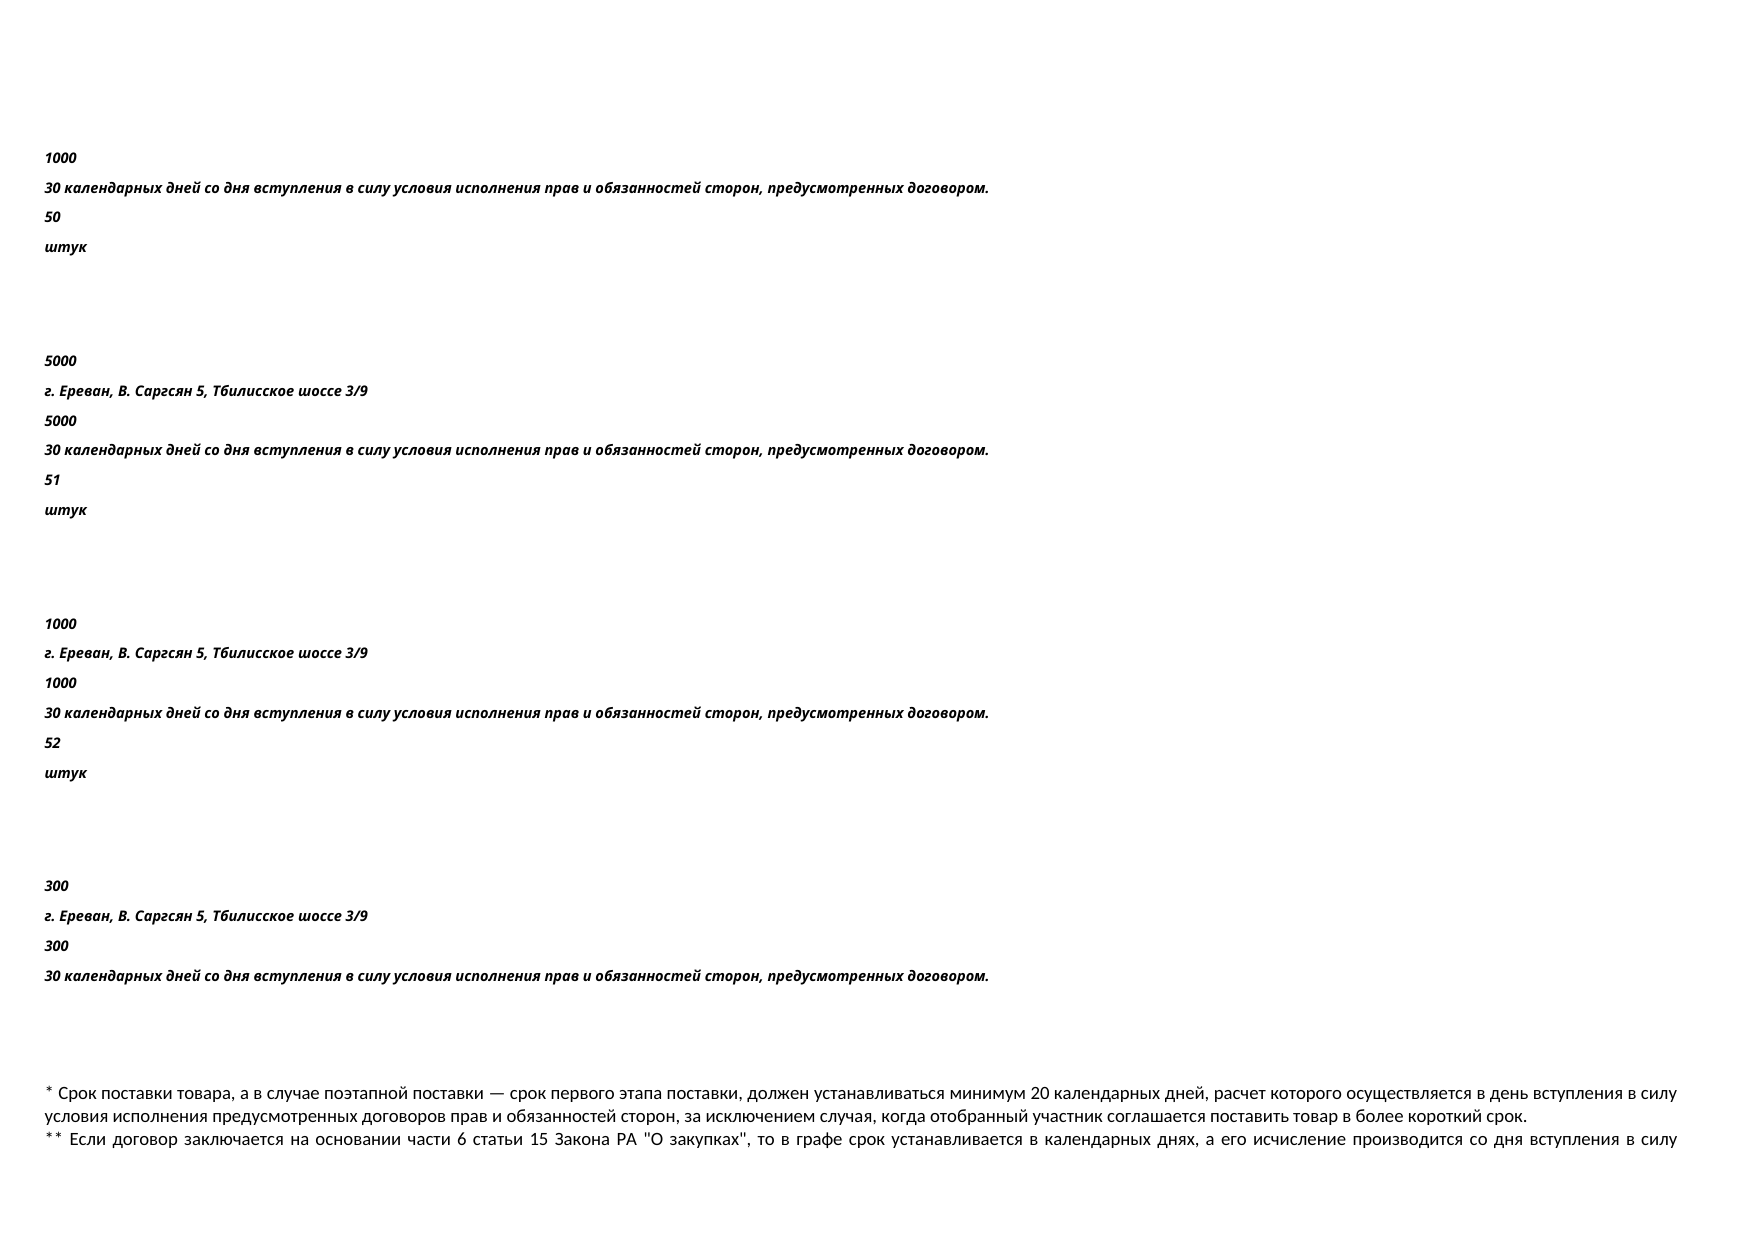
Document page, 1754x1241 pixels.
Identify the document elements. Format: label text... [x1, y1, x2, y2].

text * Срок поставки товара, а в случае поэтапной поставки — срок первого этапа поставки, должен устанавливаться минимум 20 календарных дней, расчет которого осуществляется в день вступления в силу условия исполнения предусмотренных договоров прав и обязанностей сторон, за исключением случая, когда отобранный участник соглашается поставить товар в более короткий срок. [44, 1081, 1680, 1127]
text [44, 1127, 1680, 1150]
